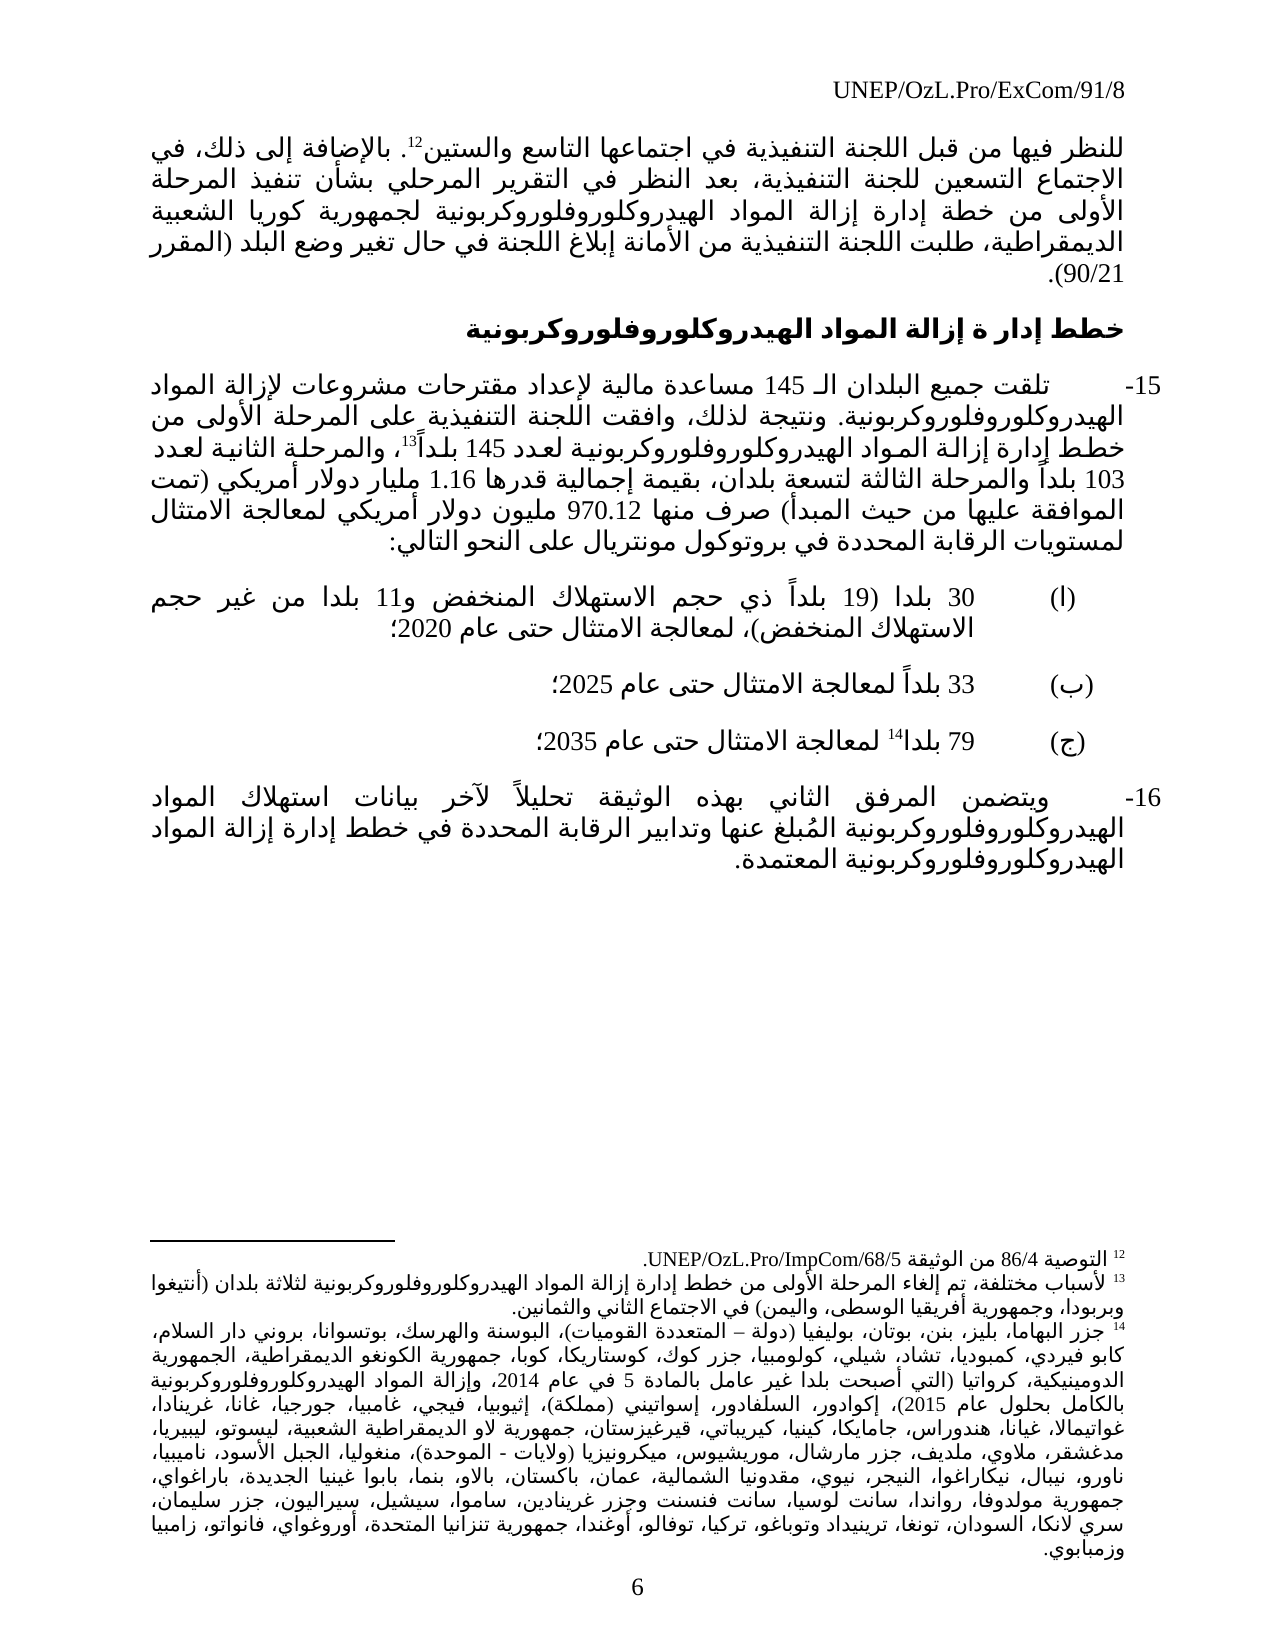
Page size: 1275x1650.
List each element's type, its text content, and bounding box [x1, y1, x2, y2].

text خطط إدار ة إزالة المواد الهيدروكلوروفلوروكربونية [150, 313, 1125, 344]
list 30 بلدا (19 بلداً ذي حجم الاستهلاك المنخفض و11 بلدا من غير حجم الاستهلاك المنخفض)، لمعالجة الامتثال حتى عام 2020؛ [150, 581, 1050, 643]
list ويتضمن المرفق الثاني بهذه الوثيقة تحليلاً لآخر بيانات استهلاك المواد الهيدروكلوروفلوروكربونية المُبلغ عنها وتدابير الرقابة المحددة في خطط إدارة إزالة المواد الهيدروكلوروفلوروكربونية المعتمدة. [150, 781, 1125, 874]
list 79 بلدا لمعالجة الامتثال حتى عام 2035؛ [150, 725, 1050, 756]
list تلقت جميع البلدان الـ 145 مساعدة مالية لإعداد مقترحات مشروعات لإزالة المواد الهيدروكلوروفلوروكربونية. ونتيجة لذلك، وافقت اللجنة التنفيذية على المرحلة الأولى من خطط إدارة إزالة المواد الهيدروكلوروفلوروكربونية لعدد 145 بلداً، والمرحلة الثانية لعدد 103 بلداً والمرحلة الثالثة لتسعة بلدان، بقيمة إجمالية قدرها 1.16 مليار دولار أمريكي (تمت الموافقة عليها من حيث المبدأ) صرف منها 970.12 مليون دولار أمريكي لمعالجة الامتثال لمستويات الرقابة المحددة في بروتوكول مونتريال على النحو التالي: [150, 369, 1125, 556]
list 33 بلداً لمعالجة الامتثال حتى عام 2025؛ [150, 668, 1050, 700]
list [150, 132, 1125, 288]
